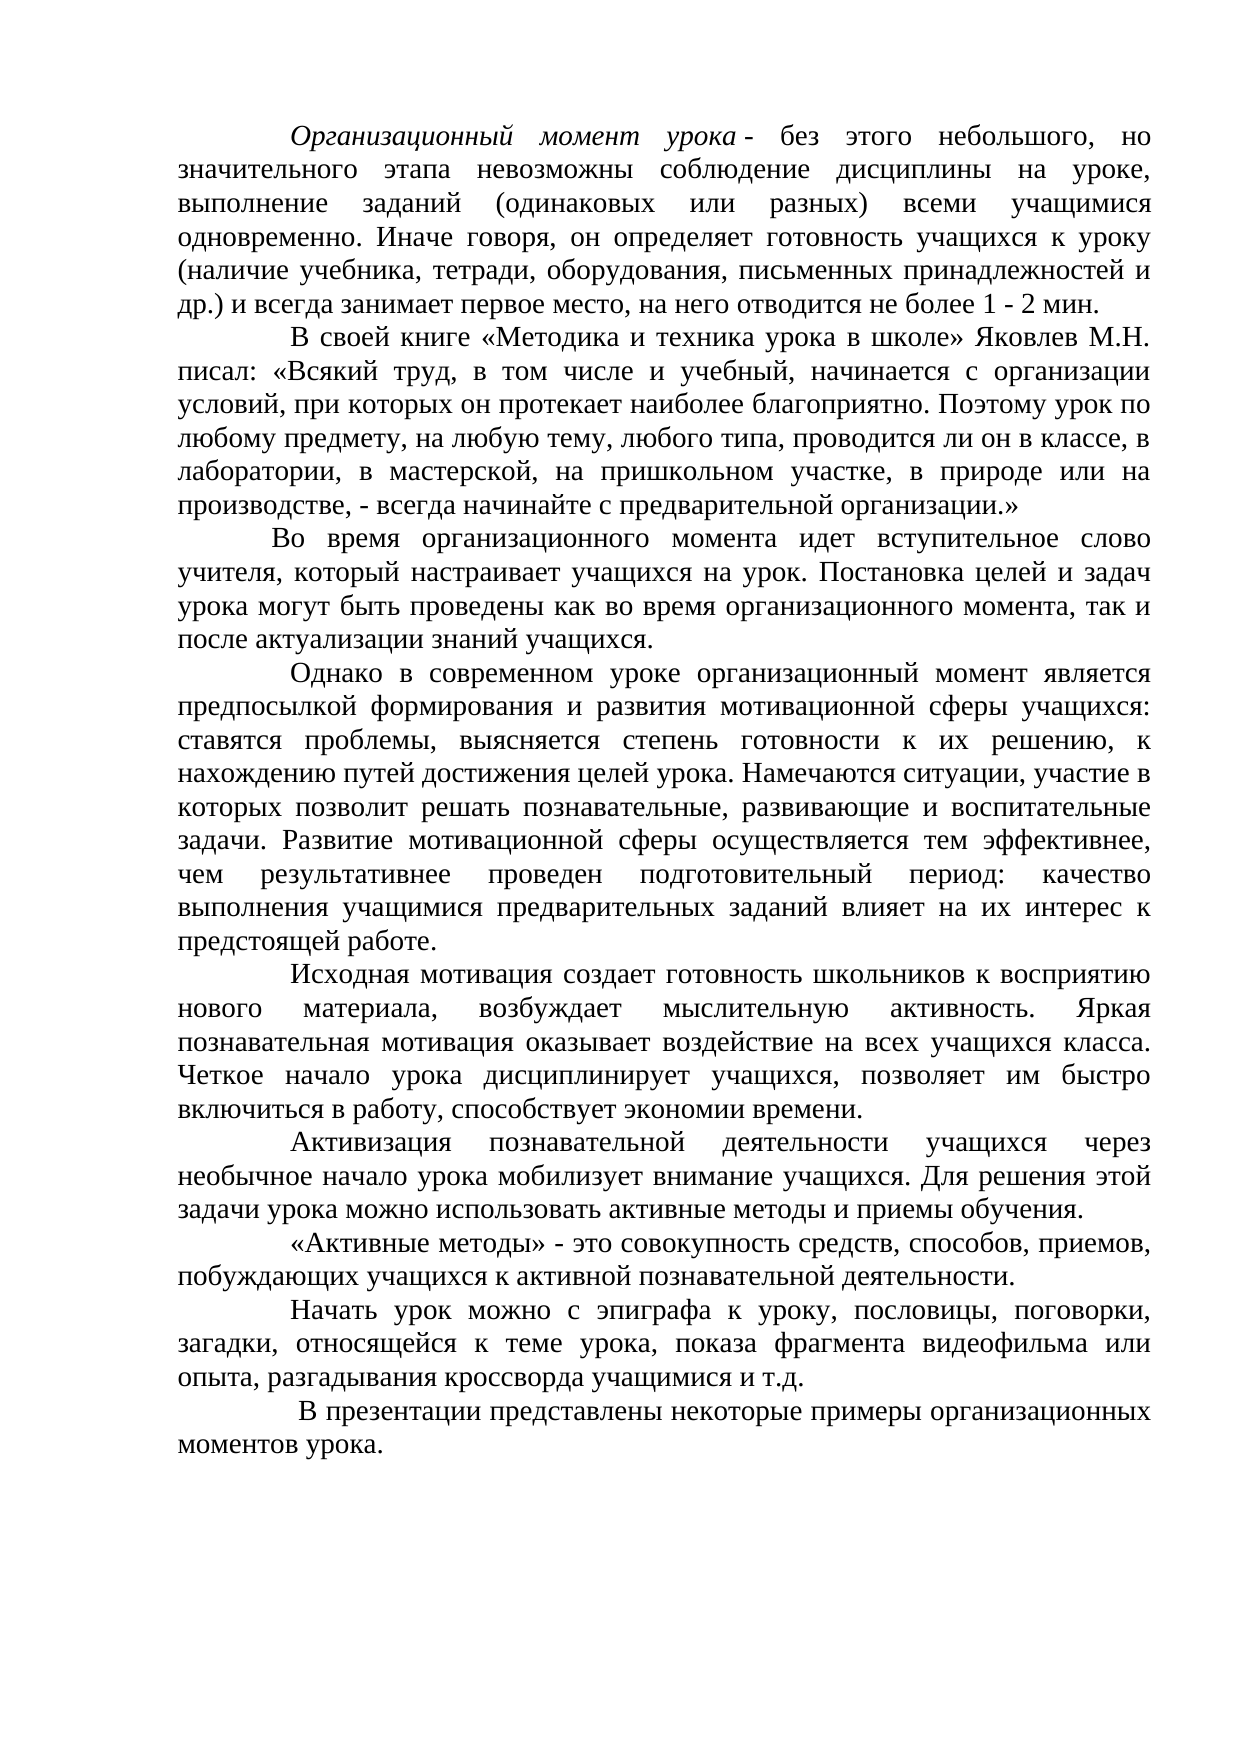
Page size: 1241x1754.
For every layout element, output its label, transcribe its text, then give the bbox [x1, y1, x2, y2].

text В своей книге «Методика и техника урока в школе» Яковлев М.Н. писал: «Всякий труд, в том числе и учебный, начинается с организации условий, при которых он протекает наиболее благоприятно. Поэтому урок по любому предмету, на любую тему, любого типа, проводится ли он в классе, в лаборатории, в мастерской, на пришкольном участке, в природе или на производстве, - всегда начинайте с предварительной организации.» [177, 319, 1152, 521]
text Исходная мотивация создает готовность школьников к восприятию нового материала, возбуждает мыслительную активность. Яркая познавательная мотивация оказывает воздействие на всех учащихся класса. Четкое начало урока дисциплинирует учащихся, позволяет им быстро включиться в работу, способствует экономии времени. [177, 957, 1152, 1124]
text Активизация познавательной деятельности учащихся через необычное начало урока мобилизует внимание учащихся. Для решения этой задачи урока можно использовать активные методы и приемы обучения. [177, 1124, 1152, 1225]
text Организационный момент урока - без этого небольшого, но значительного этапа невозможны соблюдение дисциплины на уроке, выполнение заданий (одинаковых или разных) всеми учащимися одновременно. Иначе говоря, он определяет готовность учащихся к уроку (наличие учебника, тетради, оборудования, письменных принадлежностей и др.) и всегда занимает первое место, на него отводится не более 1 - 2 мин. [177, 118, 1152, 319]
text Начать урок можно с эпиграфа к уроку, пословицы, поговорки, загадки, относящейся к теме урока, показа фрагмента видеофильма или опыта, разгадывания кроссворда учащимися и т.д. [177, 1292, 1152, 1393]
text В презентации представлены некоторые примеры организационных моментов урока. [177, 1393, 1152, 1460]
text Однако в современном уроке организационный момент является предпосылкой формирования и развития мотивационной сферы учащихся: ставятся проблемы, выясняется степень готовности к их решению, к нахождению путей достижения целей урока. Намечаются ситуации, участие в которых позволит решать познавательные, развивающие и воспитательные задачи. Развитие мотивационной сферы осуществляется тем эффективнее, чем результативнее проведен подготовительный период: качество выполнения учащимися предварительных заданий влияет на их интерес к предстоящей работе. [177, 655, 1152, 957]
text «Активные методы» - это совокупность средств, способов, приемов, побуждающих учащихся к активной познавательной деятельности. [177, 1225, 1152, 1292]
text Во время организационного момента идет вступительное слово учителя, который настраивает учащихся на урок. Постановка целей и задач урока могут быть проведены как во время организационного момента, так и после актуализации знаний учащихся. [177, 521, 1152, 655]
